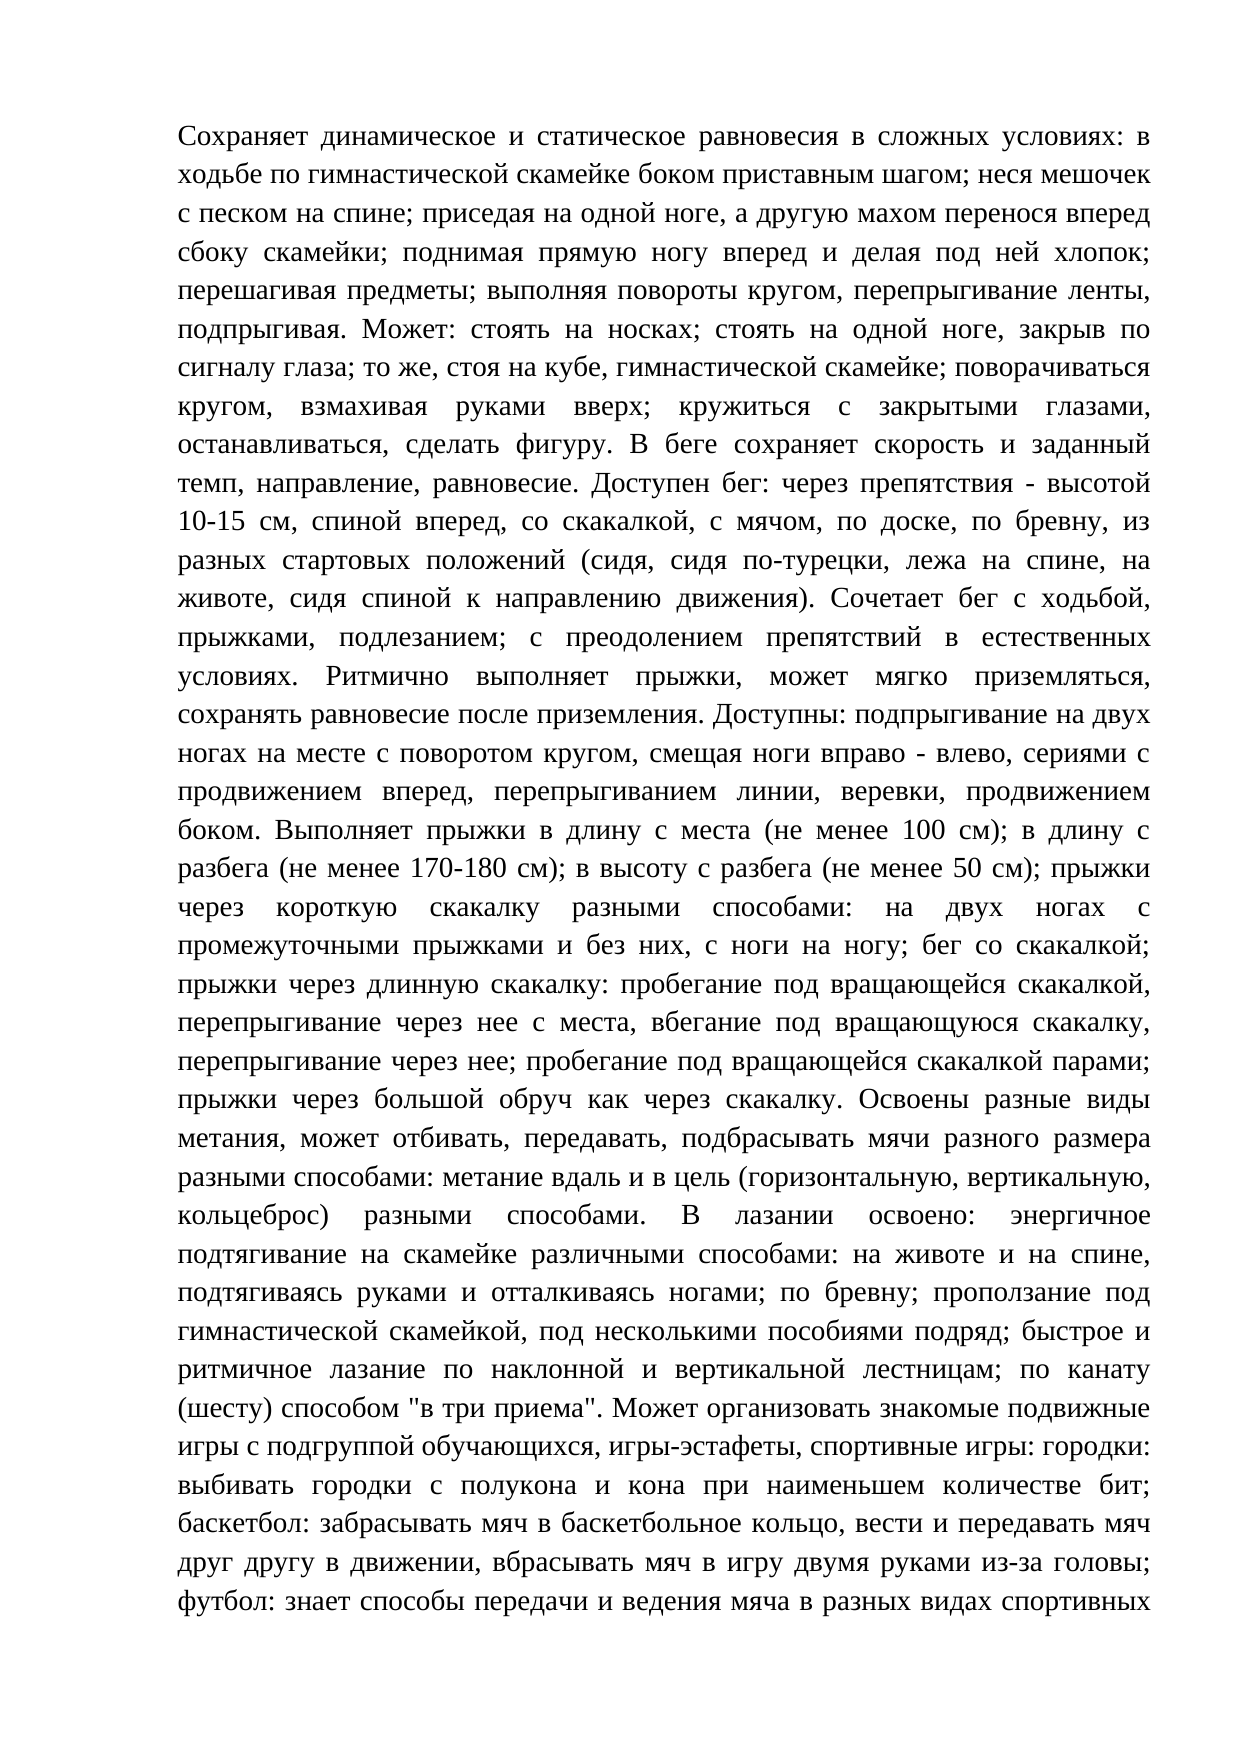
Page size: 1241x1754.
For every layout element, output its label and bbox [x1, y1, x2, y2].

text [177, 118, 1152, 1616]
